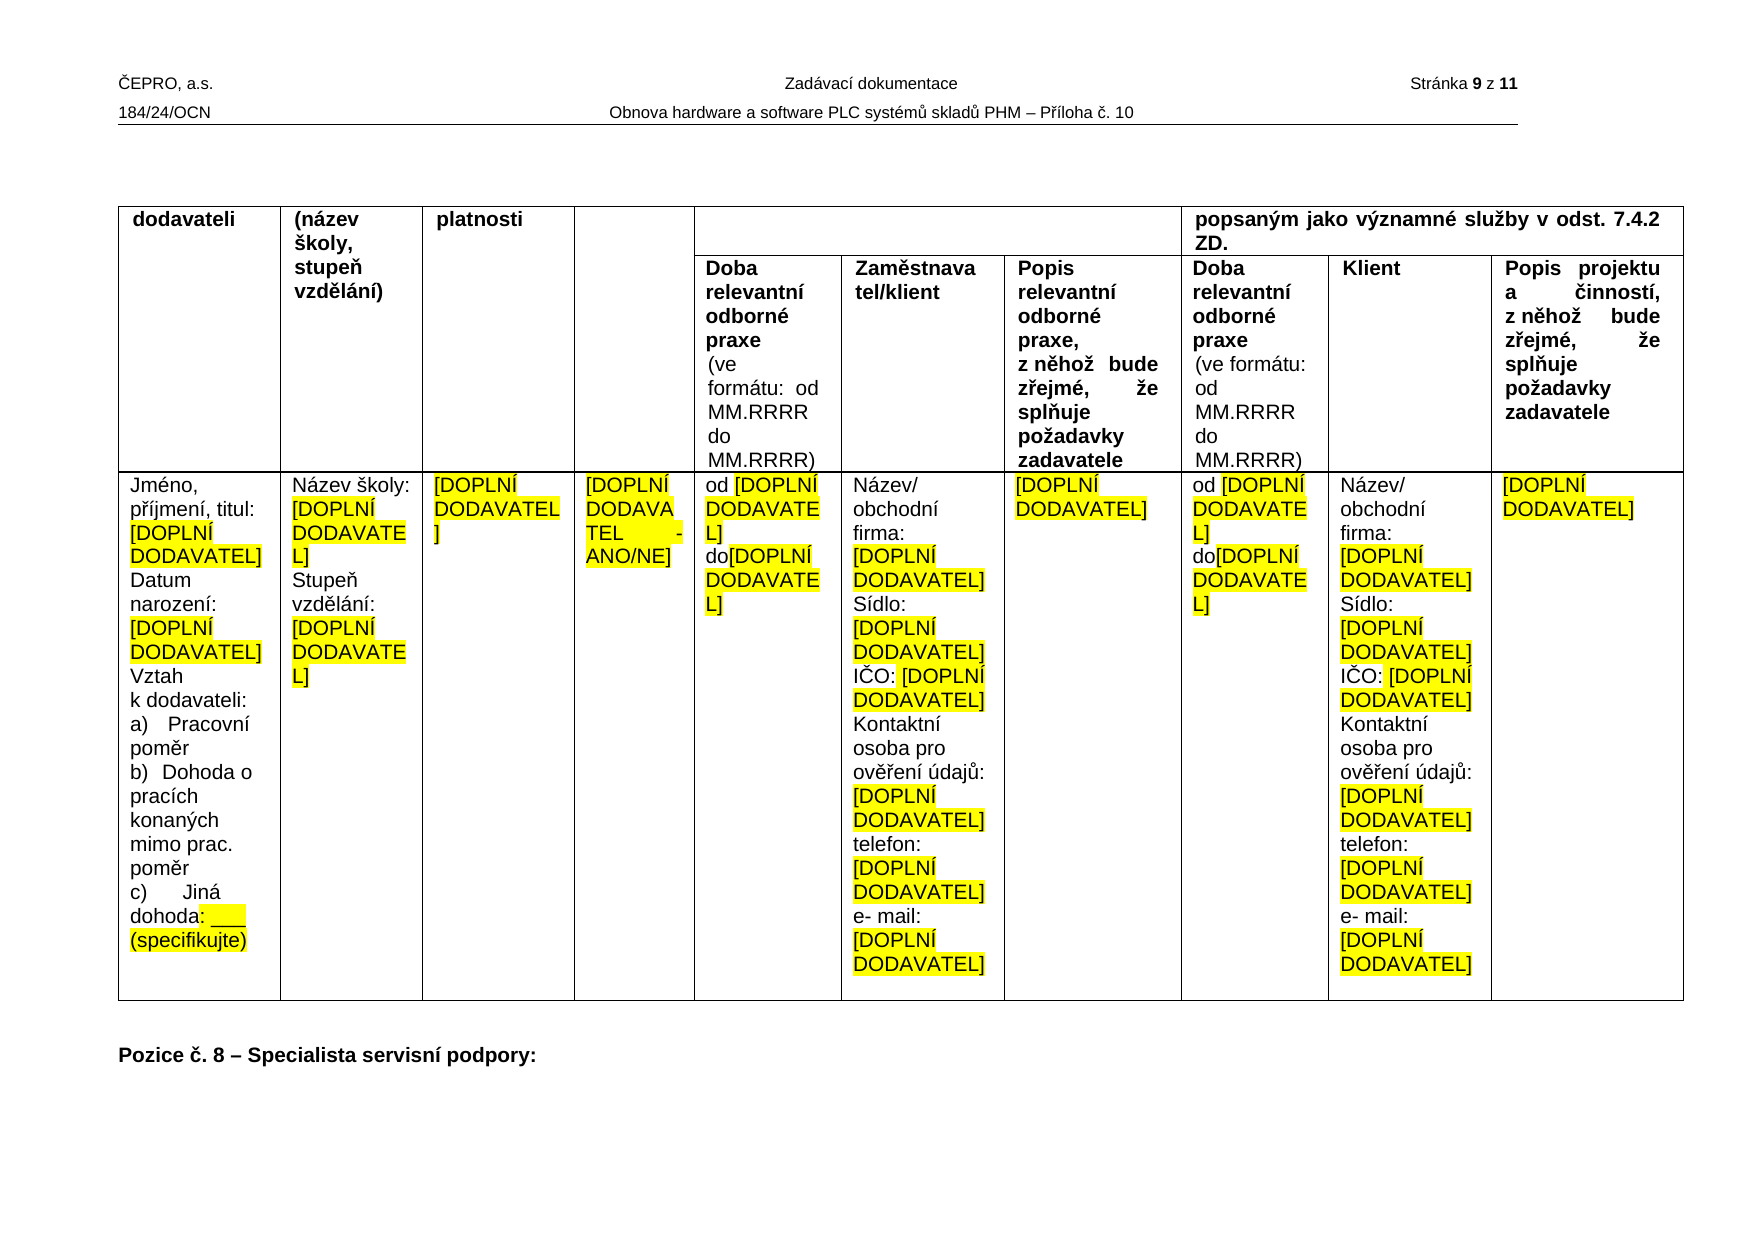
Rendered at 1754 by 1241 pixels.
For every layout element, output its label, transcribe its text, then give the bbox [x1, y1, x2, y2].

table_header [281, 207, 422, 471]
table_cell Klient [1329, 256, 1491, 471]
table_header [423, 207, 574, 471]
text Pozice č. 8 – Specialista servisní podpory: [118, 1043, 1518, 1067]
table_cell Název školy: [DOPLNÍ DODAVATEL] Stupeň vzdělání: [DOPLNÍ DODAVATEL] [281, 473, 422, 999]
table_cell Název/obchodní firma: [DOPLNÍ DODAVATEL] Sídlo: [DOPLNÍ DODAVATEL] IČO: [DOPLNÍ DODAVATEL] Kontaktní osoba pro ověření údajů: [DOPLNÍ DODAVATEL] telefon: [DOPLNÍ DODAVATEL] e- mail: [DOPLNÍ DODAVATEL] [842, 473, 1004, 999]
table_cell Zaměstnavatel/klient [842, 256, 1004, 471]
table_cell od [DOPLNÍ DODAVATEL] do[DOPLNÍ DODAVATEL] [1182, 473, 1328, 999]
table_cell Popis relevantní odborné praxe, z něhož bude zřejmé, že splňuje požadavky zadavatele [1005, 256, 1181, 471]
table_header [119, 207, 280, 471]
table_cell Jméno, příjmení, titul: [DOPLNÍ DODAVATEL] Datum narození: [DOPLNÍ DODAVATEL] Vztah k dodavateli: Pracovní poměr Dohoda o pracích konaných mimo prac. poměr Jiná dohoda: ___ (specifikujte) [119, 473, 280, 999]
table_cell Doba relevantní odborné praxe (ve formátu: od MM.RRRR do MM.RRRR) [695, 256, 841, 471]
table_cell [DOPLNÍ DODAVATEL] [1492, 473, 1683, 999]
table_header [575, 207, 694, 471]
table_cell Popis projektu a činností, z něhož bude zřejmé, že splňuje požadavky zadavatele [1492, 256, 1683, 471]
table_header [695, 207, 1181, 255]
table_cell od [DOPLNÍ DODAVATEL] do[DOPLNÍ DODAVATEL] [695, 473, 841, 999]
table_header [1182, 207, 1683, 255]
table_cell [DOPLNÍ DODAVATEL] [1005, 473, 1181, 999]
table_cell [DOPLNÍ DODAVATEL - ANO/NE] [575, 473, 694, 999]
table_cell Název/obchodní firma: [DOPLNÍ DODAVATEL] Sídlo: [DOPLNÍ DODAVATEL] IČO: [DOPLNÍ DODAVATEL] Kontaktní osoba pro ověření údajů: [DOPLNÍ DODAVATEL] telefon: [DOPLNÍ DODAVATEL] e- mail: [DOPLNÍ DODAVATEL] [1329, 473, 1491, 999]
table_cell [DOPLNÍ DODAVATEL] [423, 473, 574, 999]
table_cell Doba relevantní odborné praxe (ve formátu: od MM.RRRR do MM.RRRR) [1182, 256, 1328, 471]
